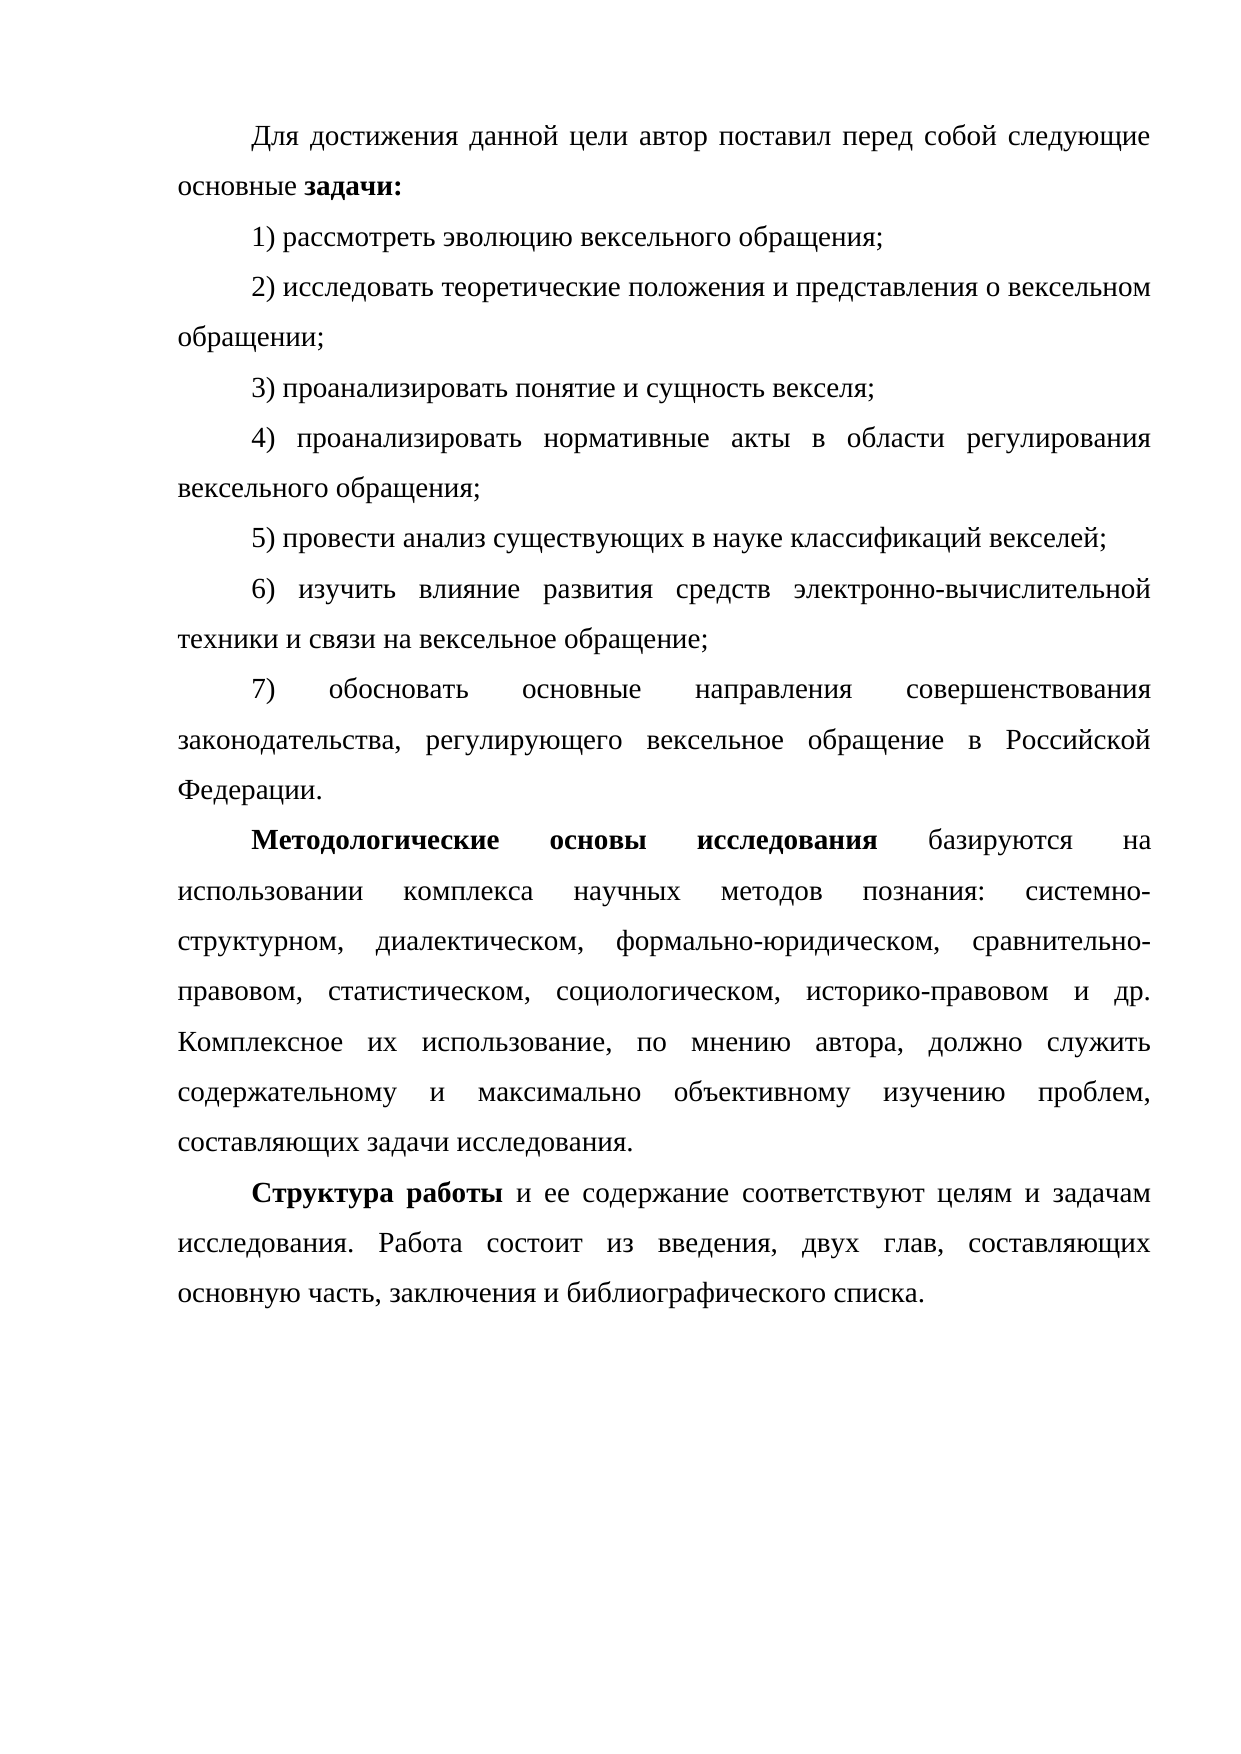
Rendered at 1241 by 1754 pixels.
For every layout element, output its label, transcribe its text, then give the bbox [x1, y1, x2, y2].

text 2) исследовать теоретические положения и представления о вексельном обращении; [177, 269, 1152, 353]
text 3) проанализировать понятие и сущность векселя; [177, 370, 1152, 403]
text 7) обосновать основные направления совершенствования законодательства, регулирующего вексельное обращение в Российской Федерации. [177, 672, 1152, 806]
text 5) провести анализ существующих в науке классификаций векселей; [177, 521, 1152, 554]
text 4) проанализировать нормативные акты в области регулирования вексельного обращения; [177, 420, 1152, 504]
text Для достижения данной цели автор поставил перед собой следующие основные задачи: [177, 118, 1152, 202]
text Методологические основы исследования базируются на использовании комплекса научных методов познания: системно-структурном, диалектическом, формально-юридическом, сравнительно-правовом, статистическом, социологическом, историко-правовом и др. Комплексное их использование, по мнению автора, должно служить содержательному и максимально объективному изучению проблем, составляющих задачи исследования. [177, 822, 1152, 1158]
text 6) изучить влияние развития средств электронно-вычислительной техники и связи на вексельное обращение; [177, 571, 1152, 655]
text Структура работы и ее содержание соответствуют целям и задачам исследования. Работа состоит из введения, двух глав, составляющих основную часть, заключения и библиографического списка. [177, 1175, 1152, 1309]
text 1) рассмотреть эволюцию вексельного обращения; [177, 219, 1152, 252]
